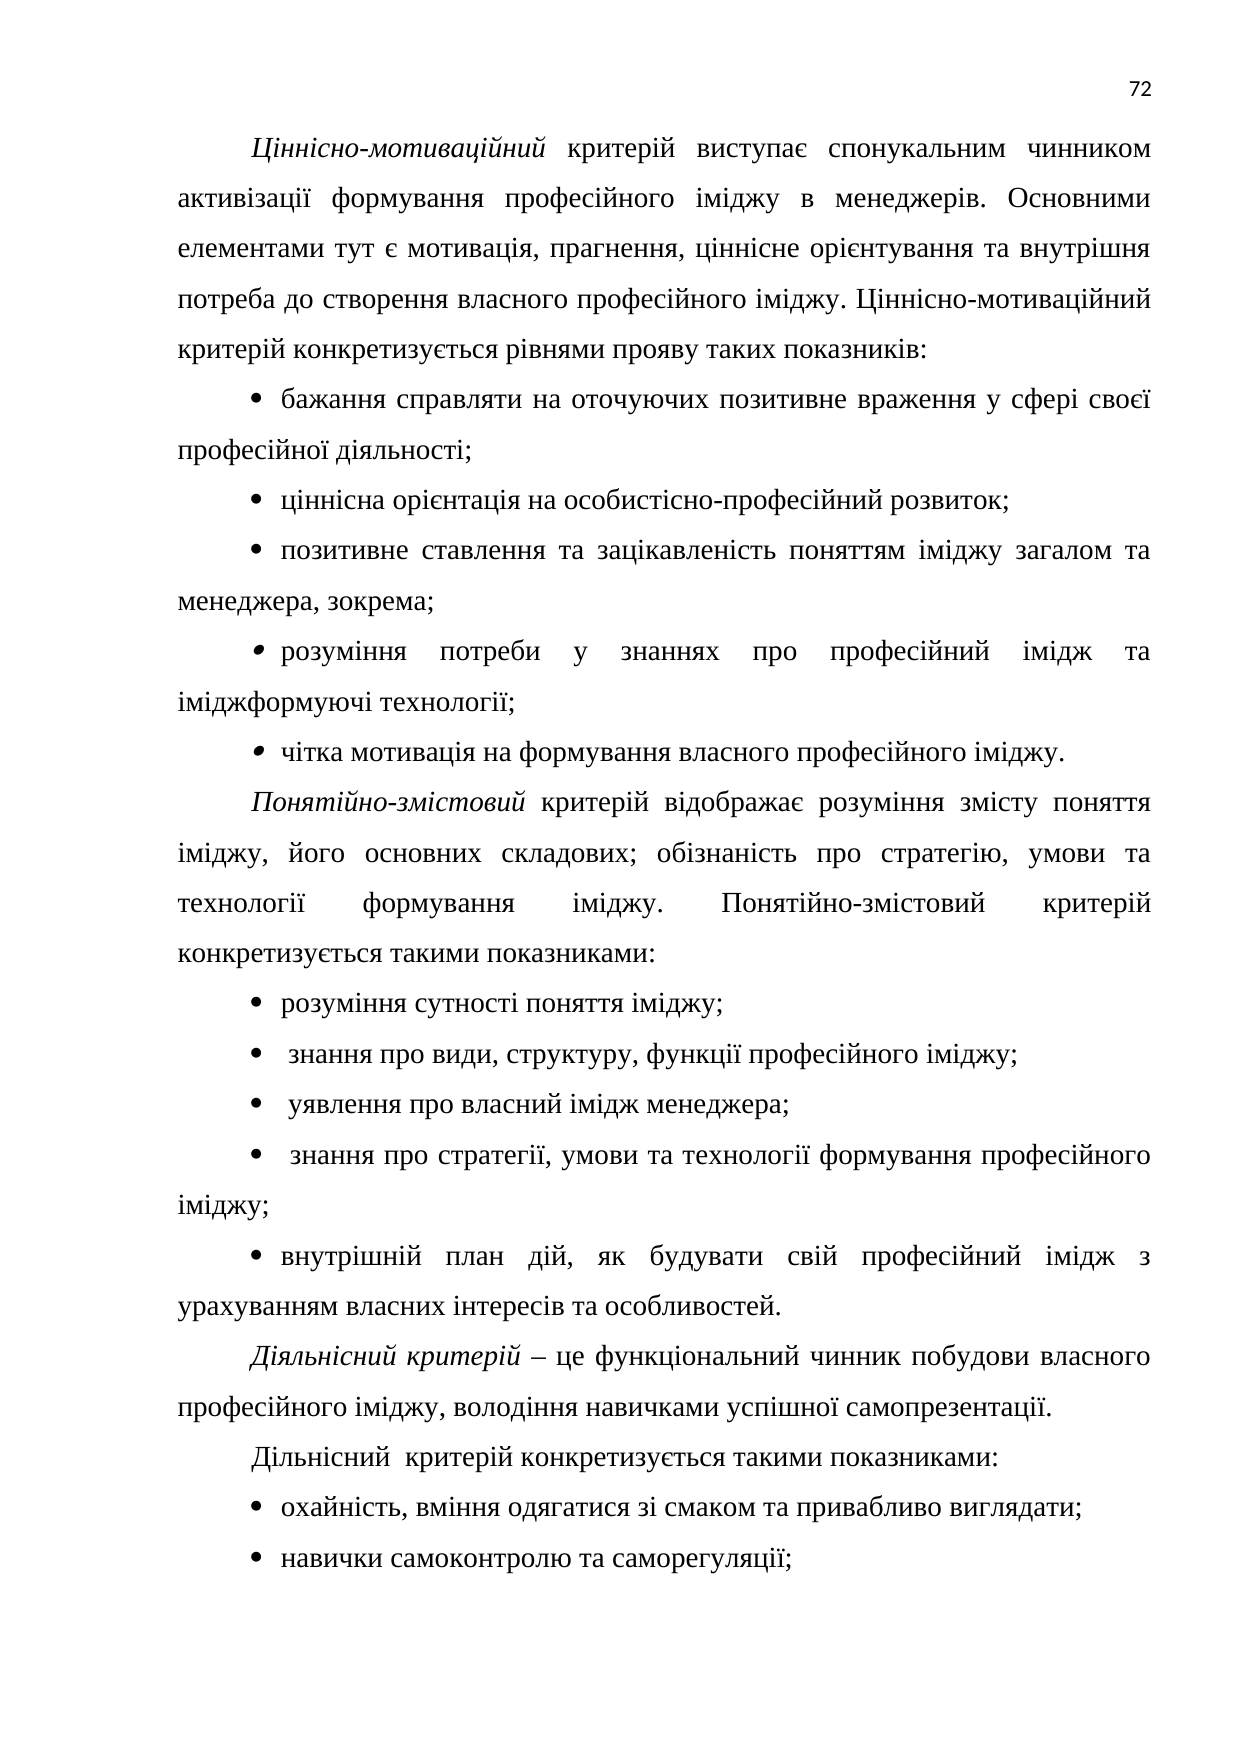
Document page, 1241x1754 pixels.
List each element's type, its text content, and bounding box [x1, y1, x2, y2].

list навички самоконтролю та саморегуляції; [177, 1540, 1152, 1573]
list розуміння потреби у знаннях про професійний імідж та іміджформуючі технології; [177, 633, 1152, 717]
list ціннісна орієнтація на особистісно-професійний розвиток; [177, 482, 1152, 516]
list розуміння сутності поняття іміджу; [177, 986, 1152, 1019]
list внутрішній план дій, як будувати свій професійний імідж з урахуванням власних інтересів та особливостей. [177, 1238, 1152, 1322]
list знання про стратегії, умови та технології формування професійного іміджу; [177, 1137, 1152, 1221]
text Діяльнісний критерій – це функціональний чинник побудови власного професійного іміджу, володіння навичками успішної самопрезентації. [177, 1338, 1152, 1422]
list чітка мотивація на формування власного професійного іміджу. [177, 734, 1152, 768]
text Понятійно-змістовий критерій відображає розуміння змісту поняття іміджу, його основних складових; обізнаність про стратегію, умови та технології формування іміджу. Понятійно-змістовий критерій конкретизується такими показниками: [177, 784, 1152, 969]
text Дільнісний критерій конкретизується такими показниками: [177, 1439, 1152, 1472]
list знання про види, структуру, функції професійного іміджу; [177, 1036, 1152, 1070]
list позитивне ставлення та зацікавленість поняттям іміджу загалом та менеджера, зокрема; [177, 532, 1152, 616]
text Ціннісно-мотиваційний критерій виступає спонукальним чинником активізації формування професійного іміджу в менеджерів. Основними елементами тут є мотивація, прагнення, ціннісне орієнтування та внутрішня потреба до створення власного професійного іміджу. Ціннісно-мотиваційний критерій конкретизується рівнями прояву таких показників: [177, 130, 1152, 364]
list бажання справляти на оточуючих позитивне враження у сфері своєї професійної діяльності; [177, 381, 1152, 465]
list охайність, вміння одягатися зі смаком та привабливо виглядати; [177, 1489, 1152, 1523]
list уявлення про власний імідж менеджера; [177, 1086, 1152, 1120]
